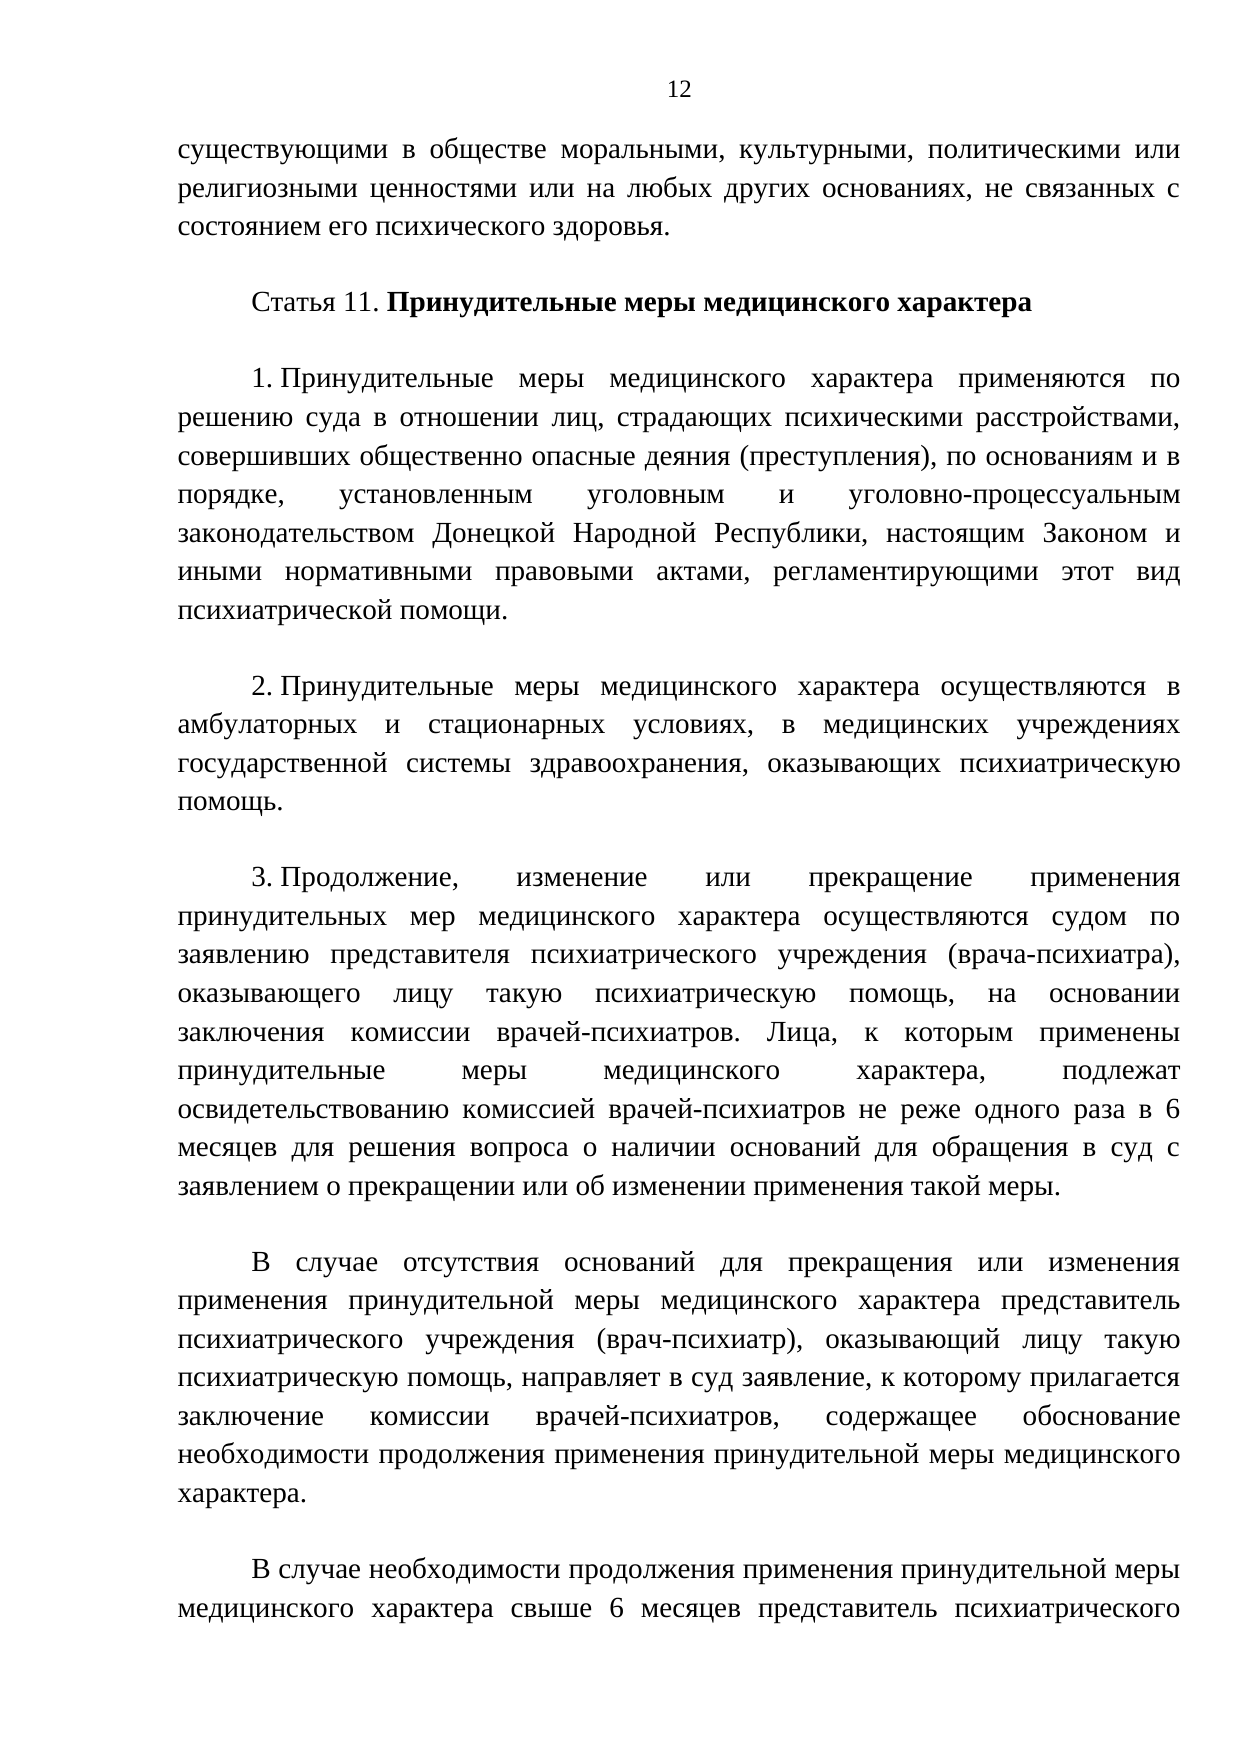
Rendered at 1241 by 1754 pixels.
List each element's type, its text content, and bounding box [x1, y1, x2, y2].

text 3. Продолжение, изменение или прекращение применения принудительных мер медицинского характера осуществляются судом по заявлению представителя психиатрического учреждения (врача-психиатра), оказывающего лицу такую психиатрическую помощь, на основании заключения комиссии врачей-психиатров. Лица, к которым применены принудительные меры медицинского характера, подлежат освидетельствованию комиссией врачей-психиатров не реже одного раза в 6 месяцев для решения вопроса о наличии оснований для обращения в суд с заявлением о прекращении или об изменении применения такой меры. [177, 859, 1181, 1201]
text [177, 131, 1181, 242]
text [177, 1551, 1181, 1623]
text 1. Принудительные меры медицинского характера применяются по решению суда в отношении лиц, страдающих психическими расстройствами, совершивших общественно опасные деяния (преступления), по основаниям и в порядке, установленным уголовным и уголовно-процессуальным законодательством Донецкой Народной Республики, настоящим Законом и иными нормативными правовыми актами, регламентирующими этот вид психиатрической помощи. [177, 361, 1181, 625]
text В случае отсутствия оснований для прекращения или изменения применения принудительной меры медицинского характера представитель психиатрического учреждения (врач-психиатр), оказывающий лицу такую психиатрическую помощь, направляет в суд заявление, к которому прилагается заключение комиссии врачей-психиатров, содержащее обоснование необходимости продолжения применения принудительной меры медицинского характера. [177, 1244, 1181, 1509]
text Статья 11. Принудительные меры медицинского характера [177, 284, 1181, 318]
text 2. Принудительные меры медицинского характера осуществляются в амбулаторных и стационарных условиях, в медицинских учреждениях государственной системы здравоохранения, оказывающих психиатрическую помощь. [177, 668, 1181, 817]
